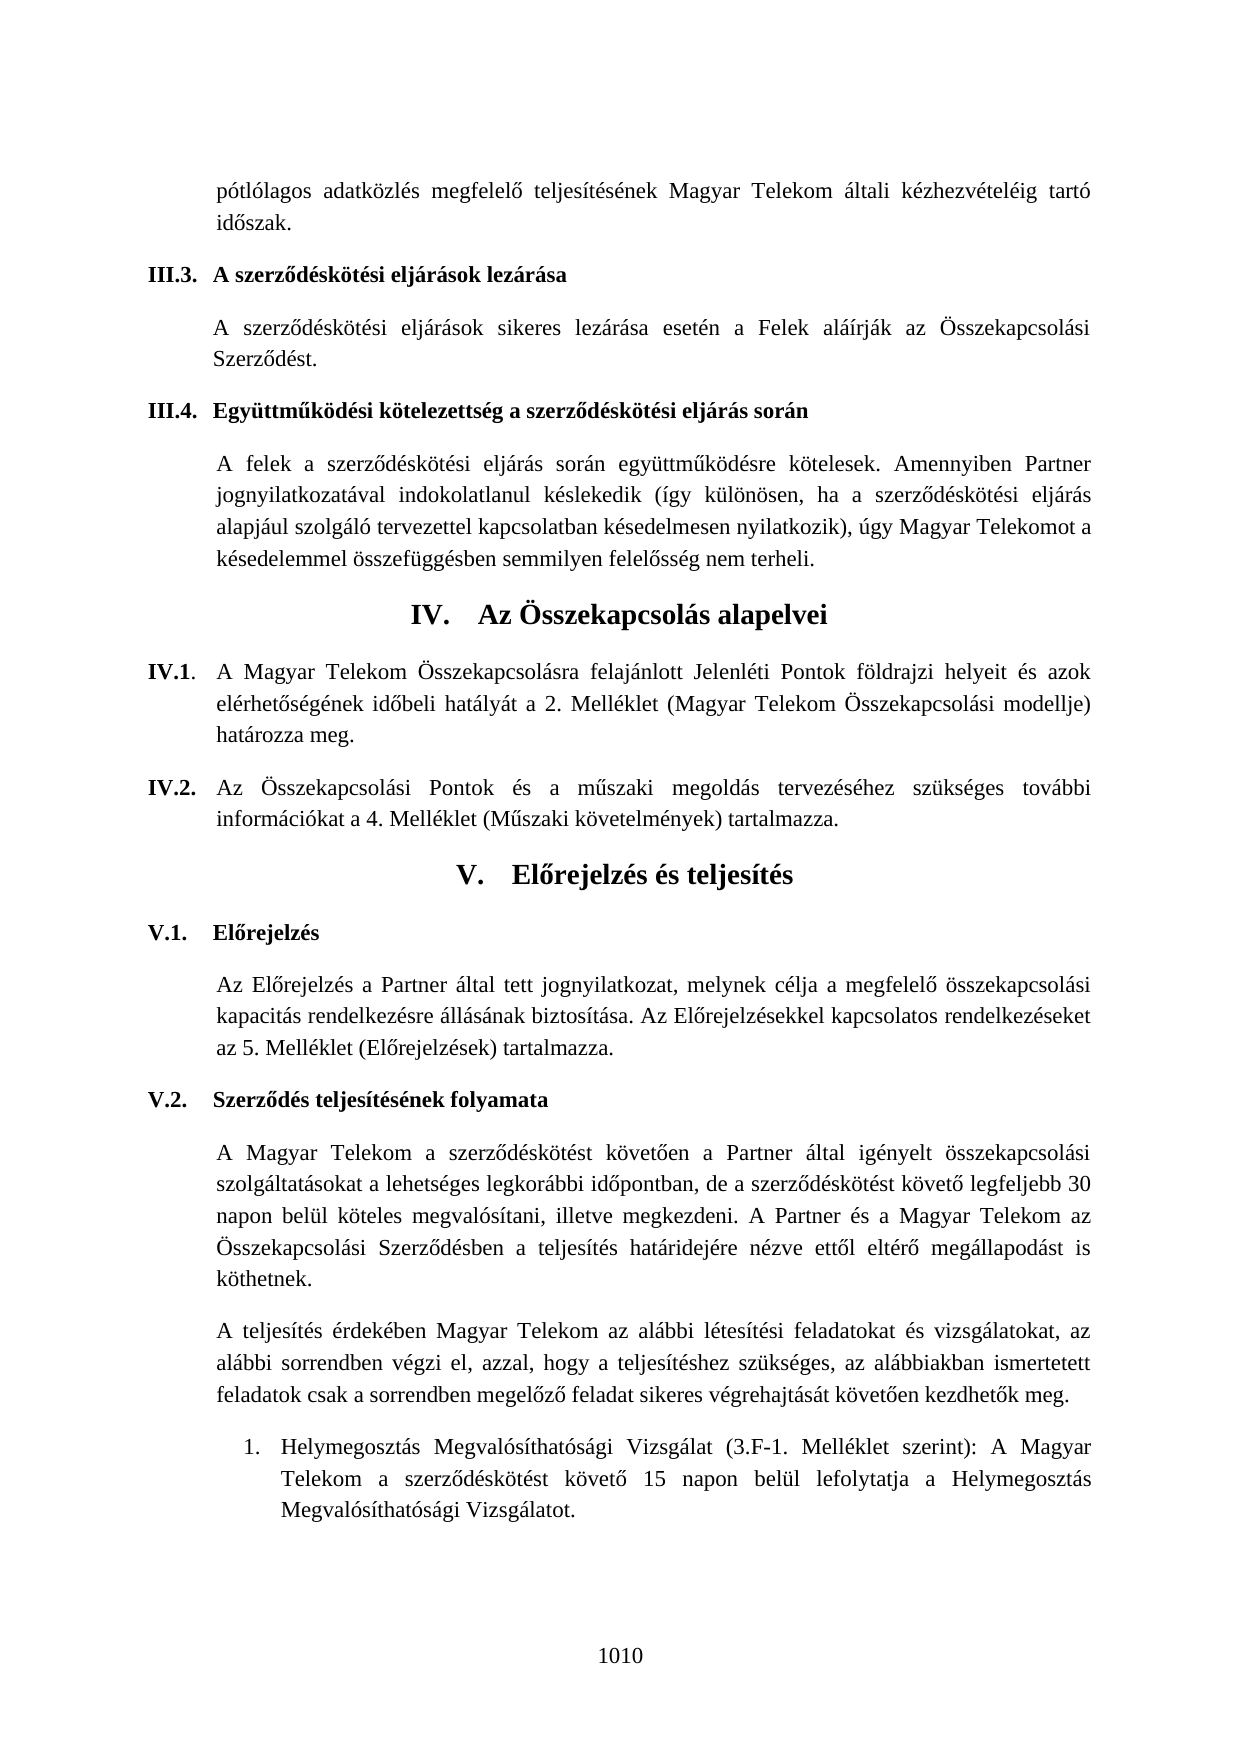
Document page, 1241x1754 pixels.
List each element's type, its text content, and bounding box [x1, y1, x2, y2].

subtitle Előrejelzés [148, 918, 1092, 945]
text A teljesítés érdekében Magyar Telekom az alábbi létesítési feladatokat és vizsgálatokat, az alábbi sorrendben végzi el, azzal, hogy a teljesítéshez szükséges, az alábbiakban ismertetett feladatok csak a sorrendben megelőző feladat sikeres végrehajtását követően kezdhetők meg. [216, 1317, 1092, 1407]
text A felek a szerződéskötési eljárás során együttműködésre kötelesek. Amennyiben Partner jognyilatkozatával indokolatlanul késlekedik (így különösen, ha a szerződéskötési eljárás alapjául szolgáló tervezettel kapcsolatban késedelmesen nyilatkozik), úgy Magyar Telekomot a késedelemmel összefüggésben semmilyen felelősség nem terheli. [216, 450, 1092, 571]
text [216, 177, 1092, 235]
text IV.2. Az Összekapcsolási Pontok és a műszaki megoldás tervezéséhez szükséges további információkat a 4. Melléklet (Műszaki követelmények) tartalmazza. [148, 773, 1092, 831]
subtitle A szerződéskötési eljárások lezárása [148, 261, 1092, 287]
subtitle Előrejelzés és teljesítés [185, 857, 1092, 891]
text A Magyar Telekom a szerződéskötést követően a Partner által igényelt összekapcsolási szolgáltatásokat a lehetséges legkorábbi időpontban, de a szerződéskötést követő legfeljebb 30 napon belül köteles megvalósítani, illetve megkezdeni. A Partner és a Magyar Telekom az Összekapcsolási Szerződésben a teljesítés határidejére nézve ettől eltérő megállapodást is köthetnek. [216, 1139, 1092, 1291]
text Az Előrejelzés a Partner által tett jognyilatkozat, melynek célja a megfelelő összekapcsolási kapacitás rendelkezésre állásának biztosítása. Az Előrejelzésekkel kapcsolatos rendelkezéseket az 5. Melléklet (Előrejelzések) tartalmazza. [216, 971, 1092, 1060]
subtitle A szerződéskötési eljárások sikeres lezárása esetén a Felek aláírják az Összekapcsolási Szerződést. [213, 313, 1092, 371]
list Helymegosztás Megvalósíthatósági Vizsgálat (3.F-1. Melléklet szerint): A Magyar Telekom a szerződéskötést követő 15 napon belül lefolytatja a Helymegosztás Megvalósíthatósági Vizsgálatot. [243, 1433, 1092, 1522]
subtitle Szerződés teljesítésének folyamata [148, 1086, 1092, 1113]
subtitle Az Összekapcsolás alapelvei [185, 597, 1092, 631]
subtitle Együttműködési kötelezettség a szerződéskötési eljárás során [148, 397, 1092, 424]
text IV.1. A Magyar Telekom Összekapcsolásra felajánlott Jelenléti Pontok földrajzi helyeit és azok elérhetőségének időbeli hatályát a 2. Melléklet (Magyar Telekom Összekapcsolási modellje) határozza meg. [148, 658, 1092, 747]
